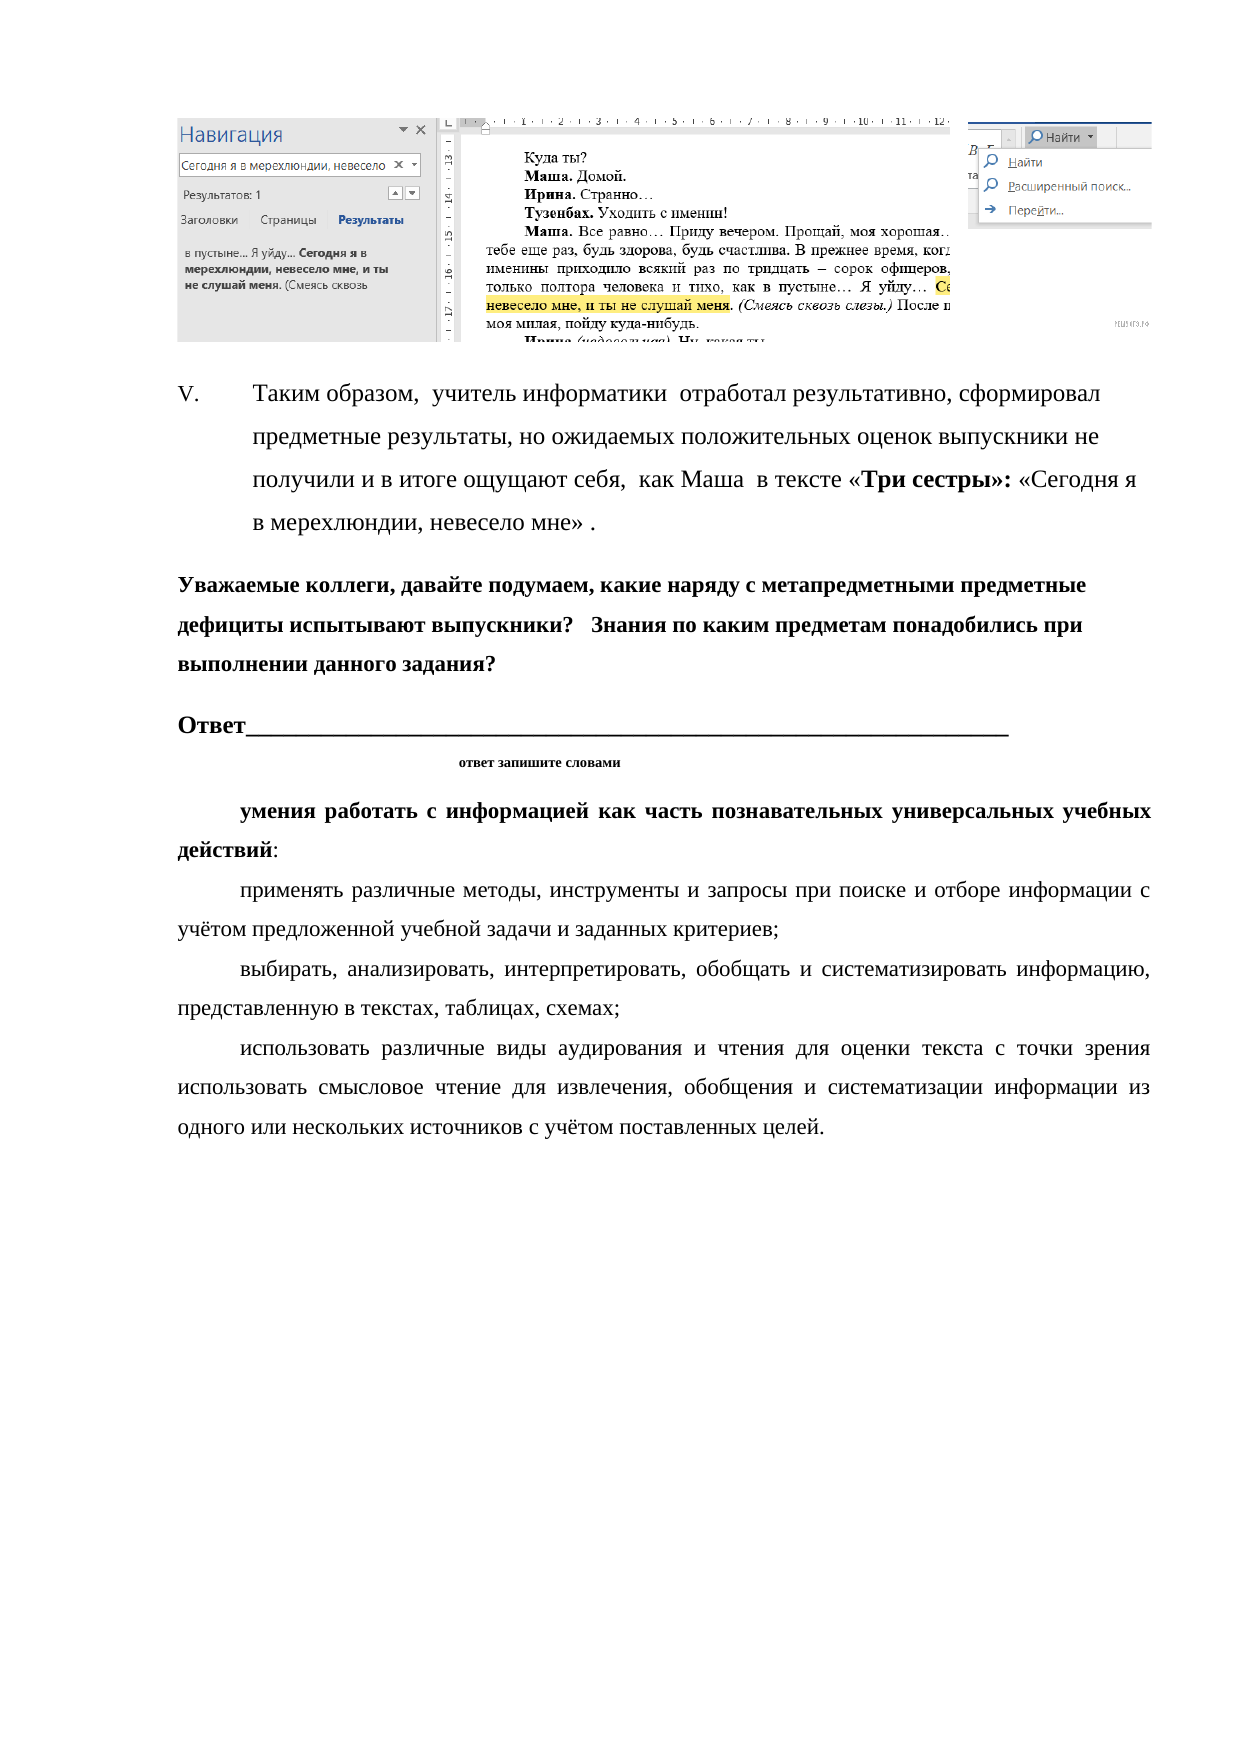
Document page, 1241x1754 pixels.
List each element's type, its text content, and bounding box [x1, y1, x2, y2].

text применять различные методы, инструменты и запросы при поиске и отборе информации с учётом предложенной учебной задачи и заданных критериев; [177, 876, 1152, 942]
text Уважаемые коллеги, давайте подумаем, какие наряду с метапредметными предметные дефициты испытывают выпускники? Знания по каким предметам понадобились при выполнении данного задания? [177, 571, 1152, 677]
text умения работать с информацией как часть познавательных универсальных учебных действий: [177, 797, 1152, 863]
list Таким образом, учитель информатики отработал результативно, сформировал предметные результаты, но ожидаемых положительных оценок выпускники не получили и в итоге ощущают себя, как Маша в тексте «Три сестры»: «Сегодня я в мерехлюндии, невесело мне» . [177, 378, 1152, 536]
text Ответ_____________________________________________________________ [177, 711, 1152, 739]
text использовать различные виды аудирования и чтения для оценки текста с точки зрения использовать смысловое чтение для извлечения, обобщения и систематизации информации из одного или нескольких источников с учётом поставленных целей. [177, 1034, 1152, 1139]
text выбирать, анализировать, интерпретировать, обобщать и систематизировать информацию, представленную в текстах, таблицах, схемах; [177, 955, 1152, 1021]
picture [177, 118, 1152, 344]
text ответ запишите словами [177, 754, 1152, 782]
